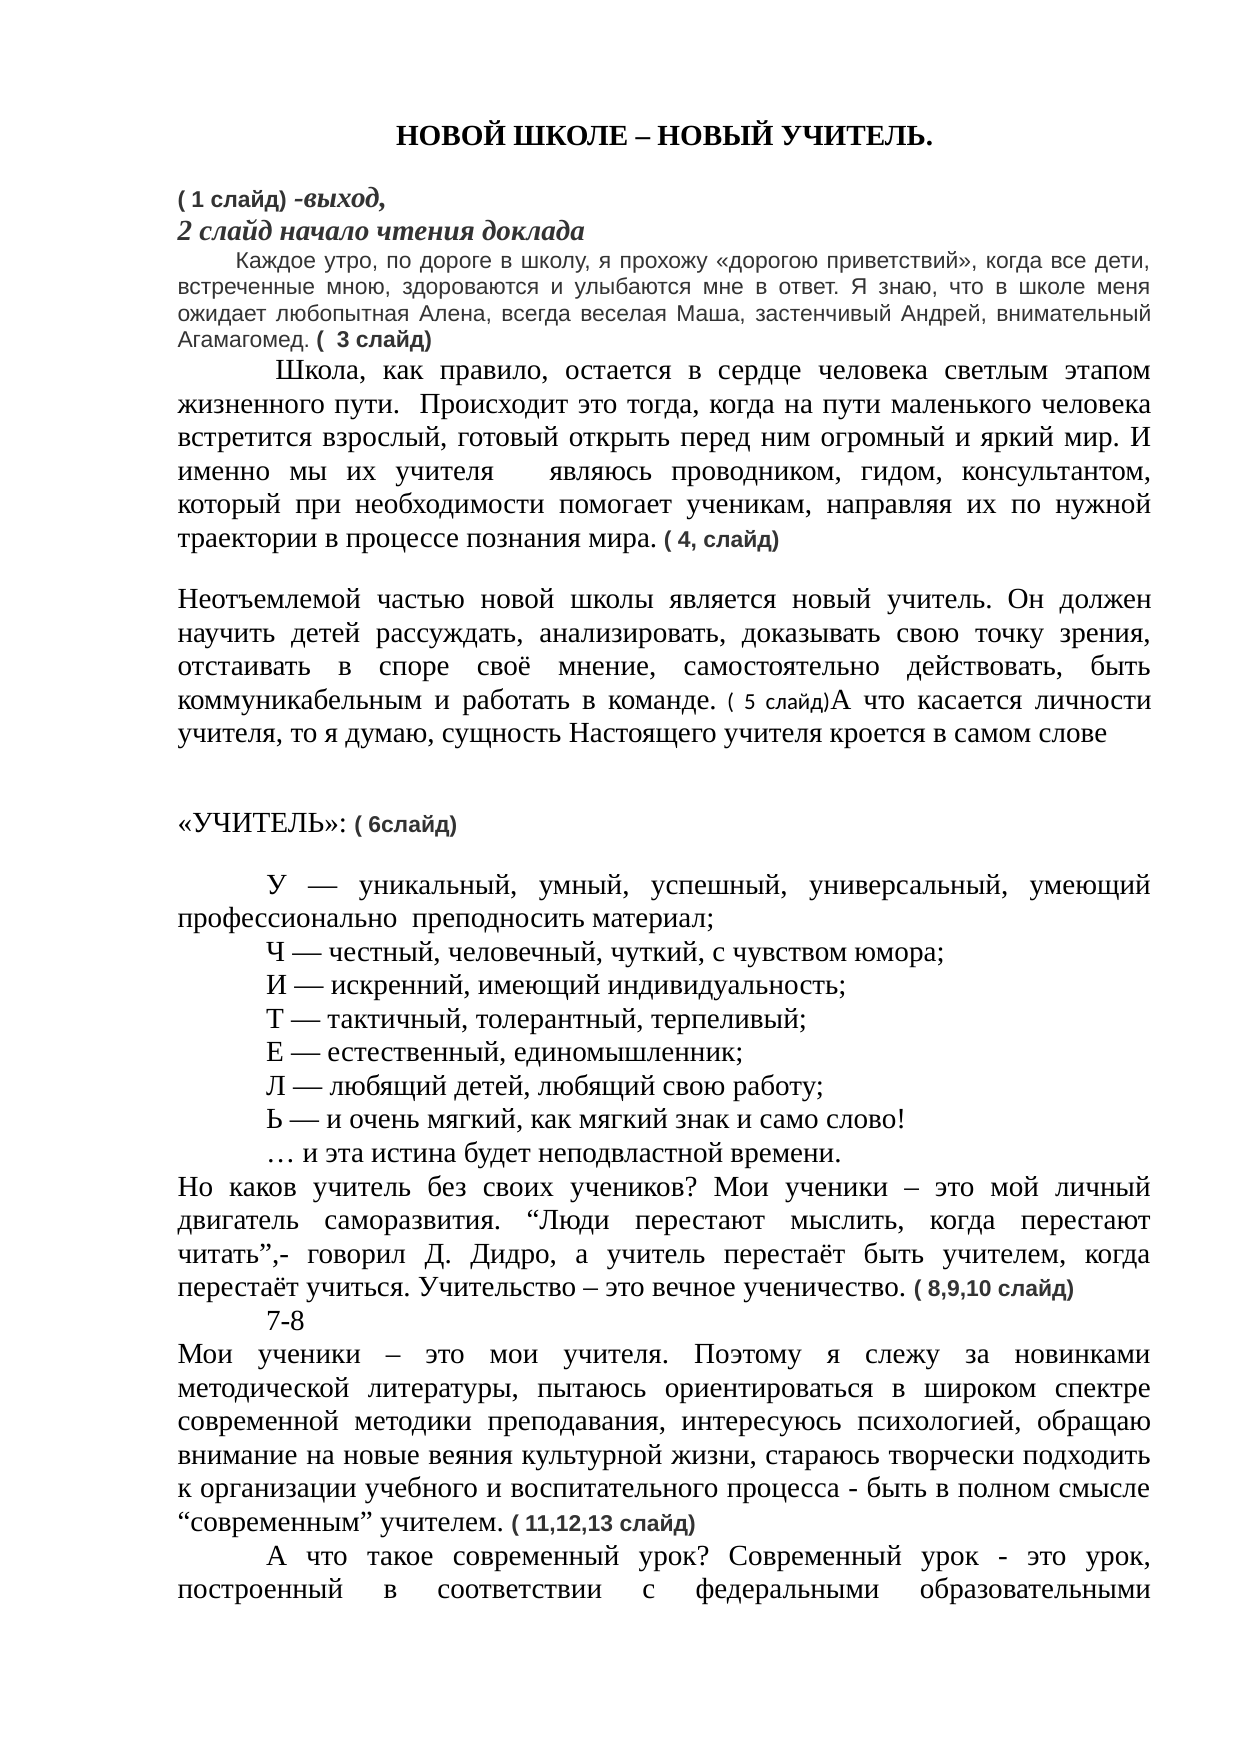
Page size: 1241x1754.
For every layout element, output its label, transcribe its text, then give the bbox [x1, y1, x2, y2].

text И — искренний, имеющий индивидуальность; [177, 967, 1152, 1001]
text НОВОЙ ШКОЛЕ – НОВЫЙ УЧИТЕЛЬ. [177, 118, 1152, 152]
text 7-8 [177, 1303, 1152, 1336]
text Е — естественный, единомышленник; [177, 1034, 1152, 1068]
text Ч — честный, человечный, чуткий, с чувством юмора; [177, 934, 1152, 967]
text Мои ученики – это мои учителя. Поэтому я слежу за новинками методической литературы, пытаюсь ориентироваться в широком спектре современной методики преподавания, интересуюсь психологией, обращаю внимание на новые веяния культурной жизни, стараюсь творчески подходить к организации учебного и воспитательного процесса - быть в полном смысле “современным” учителем. ( 11,12,13 слайд) [177, 1336, 1152, 1538]
text ( 1 слайд) -выход, [177, 180, 1152, 213]
text Л — любящий детей, любящий свою работу; [177, 1068, 1152, 1102]
text Ь — и очень мягкий, как мягкий знак и само слово! [177, 1102, 1152, 1135]
text Но каков учитель без своих учеников? Мои ученики – это мой личный двигатель саморазвития. “Люди перестают мыслить, когда перестают читать”,- говорил Д. Дидро, а учитель перестаёт быть учителем, когда перестаёт учиться. Учительство – это вечное ученичество. ( 8,9,10 слайд) [177, 1169, 1152, 1303]
text Школа, как правило, остается в сердце человека светлым этапом жизненного пути. Происходит это тогда, когда на пути маленького человека встретится взрослый, готовый открыть перед ним огромный и яркий мир. И именно мы их учителя являюсь проводником, гидом, консультантом, который при необходимости помогает ученикам, направляя их по нужной траектории в процессе познания мира. ( 4, слайд) [177, 352, 1152, 553]
text «УЧИТЕЛЬ»: ( 6слайд) [177, 805, 1152, 839]
text Неотъемлемой частью новой школы является новый учитель. Он должен научить детей рассуждать, анализировать, доказывать свою точку зрения, отстаивать в споре своё мнение, самостоятельно действовать, быть коммуникабельным и работать в команде. ( 5 слайд)А что касается личности учителя, то я думаю, сущность Настоящего учителя кроется в самом слове [177, 581, 1152, 749]
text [177, 1538, 1152, 1605]
text Каждое утро, по дороге в школу, я прохожу «дорогою приветствий», когда все дети, встреченные мною, здороваются и улыбаются мне в ответ. Я знаю, что в школе меня ожидает любопытная Алена, всегда веселая Маша, застенчивый Андрей, внимательный Агамагомед. ( 3 слайд) [177, 247, 1152, 352]
text … и эта истина будет неподвластной времени. [177, 1135, 1152, 1169]
text 2 слайд начало чтения доклада [177, 213, 1152, 247]
text Т — тактичный, толерантный, терпеливый; [177, 1001, 1152, 1034]
text У — уникальный, умный, успешный, универсальный, умеющий профессионально преподносить материал; [177, 867, 1152, 934]
